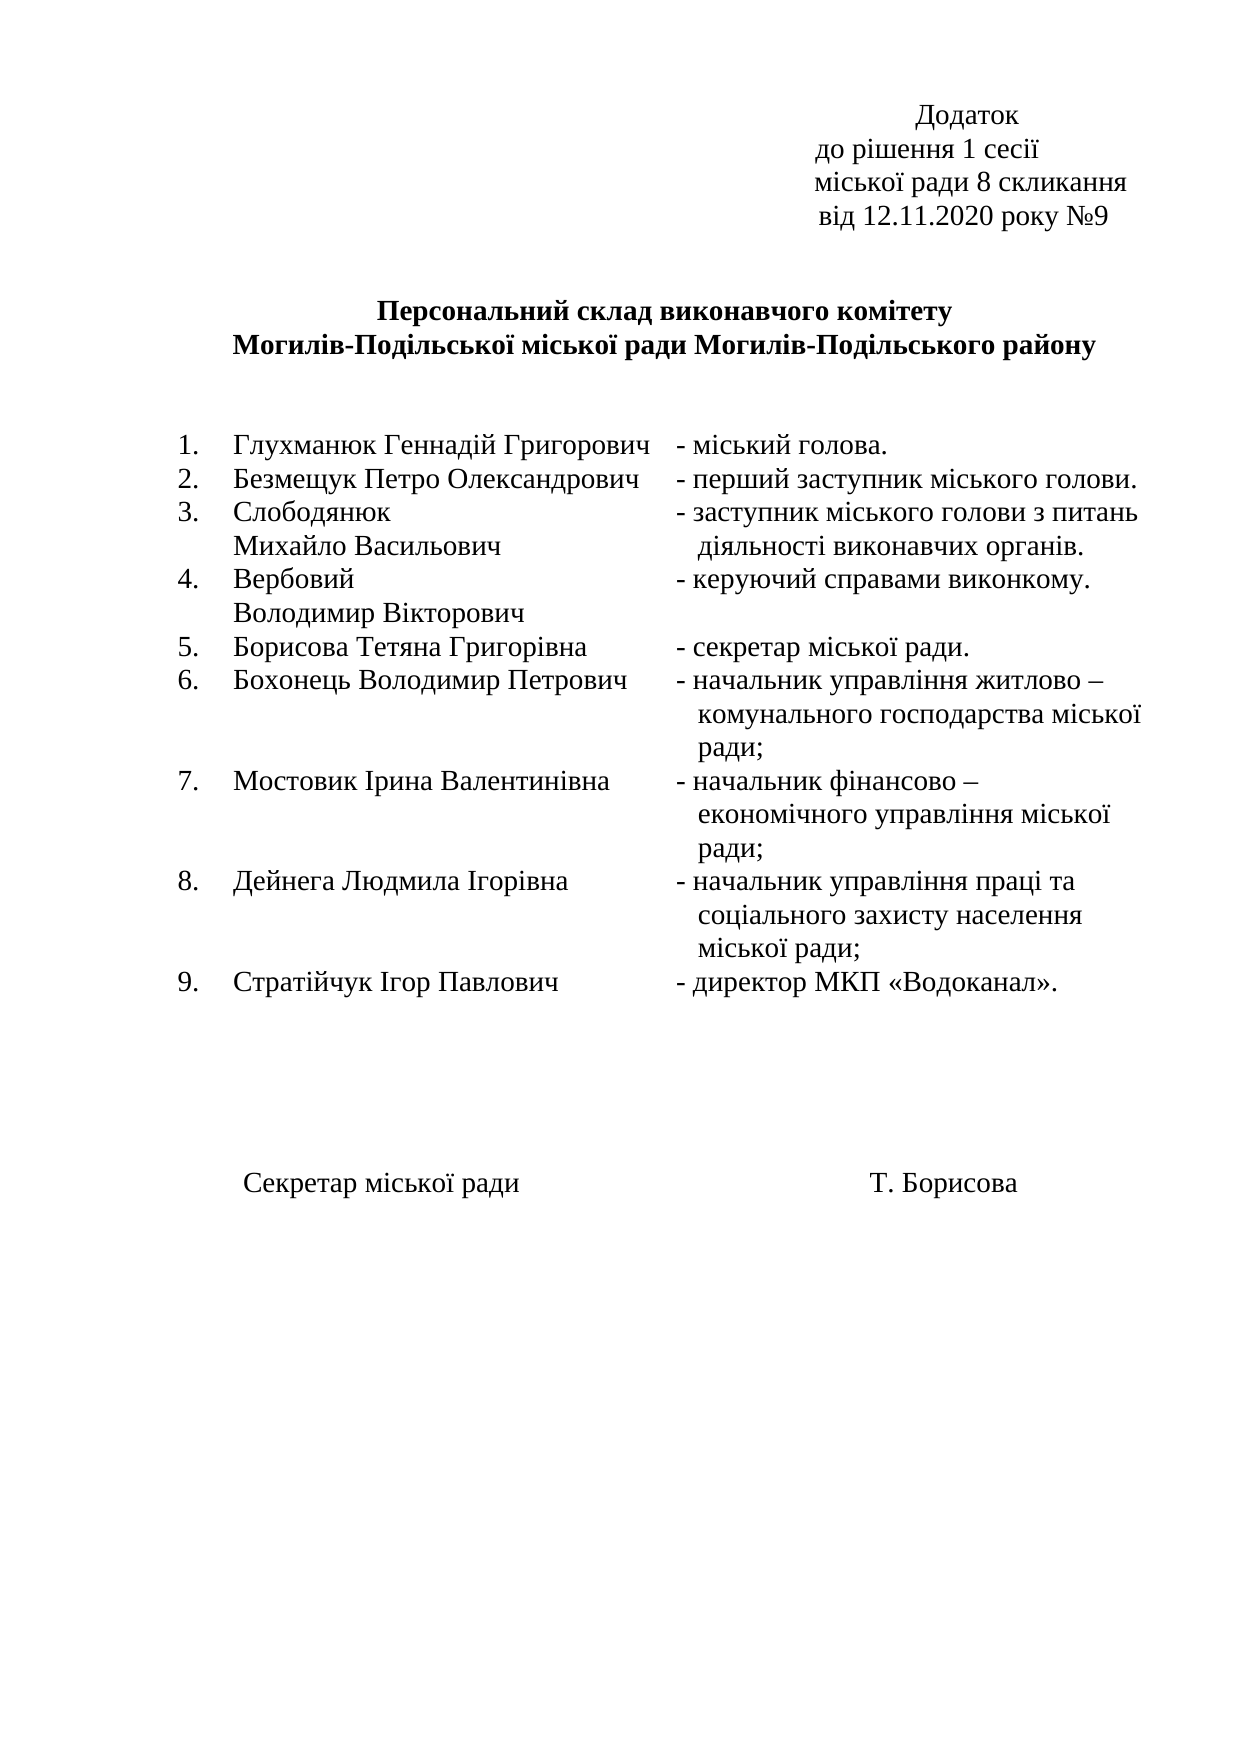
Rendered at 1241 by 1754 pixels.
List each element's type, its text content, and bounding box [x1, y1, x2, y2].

text до рішення 1 сесії [177, 131, 1152, 164]
table_cell - директор МКП «Водоканал». [665, 964, 1163, 998]
table_cell - начальник фінансово – економічного управління міської ради; [665, 763, 1163, 863]
text міської ради 8 скликання [177, 164, 1152, 198]
table_cell - перший заступник міського голови. [665, 461, 1163, 494]
text від 12.11.2020 року №9 [177, 198, 1152, 232]
table_cell 3. [166, 495, 222, 562]
table_cell Бохонець Володимир Петрович [222, 662, 664, 763]
table_header - міський голова. [665, 428, 1163, 461]
table_cell 4. [166, 562, 222, 629]
table_cell 9. [166, 964, 222, 998]
table_cell 2. [166, 461, 222, 494]
table_cell 8. [166, 864, 222, 964]
table_cell - керуючий справами виконкому. [665, 562, 1163, 629]
table_header 1. [166, 428, 222, 461]
text Персональний склад виконавчого комітету [177, 293, 1152, 327]
table_cell Безмещук Петро Олександрович [222, 461, 664, 494]
table_header Глухманюк Геннадій Григорович [222, 428, 664, 461]
table_cell Борисова Тетяна Григорівна [222, 629, 664, 662]
text Секретар міської ради Т. Борисова [177, 1165, 1152, 1199]
text Могилів-Подільської міської ради Могилів-Подільського району [177, 327, 1152, 360]
table_cell - заступник міського голови з питань діяльності виконавчих органів. [665, 495, 1163, 562]
table_cell - секретар міської ради. [665, 629, 1163, 662]
table_cell Дейнега Людмила Ігорівна [222, 864, 664, 964]
table_cell Мостовик Ірина Валентинівна [222, 763, 664, 863]
table_cell - начальник управління праці та соціального захисту населення міської ради; [665, 864, 1163, 964]
table_cell 5. [166, 629, 222, 662]
table_cell 7. [166, 763, 222, 863]
table_cell Вербовий Володимир Вікторович [222, 562, 664, 629]
table_cell Стратійчук Ігор Павлович [222, 964, 664, 998]
table_cell Слободянюк Михайло Васильович [222, 495, 664, 562]
table_cell - начальник управління житлово – комунального господарства міської ради; [665, 662, 1163, 763]
text Додаток [177, 97, 1152, 131]
table_cell 6. [166, 662, 222, 763]
